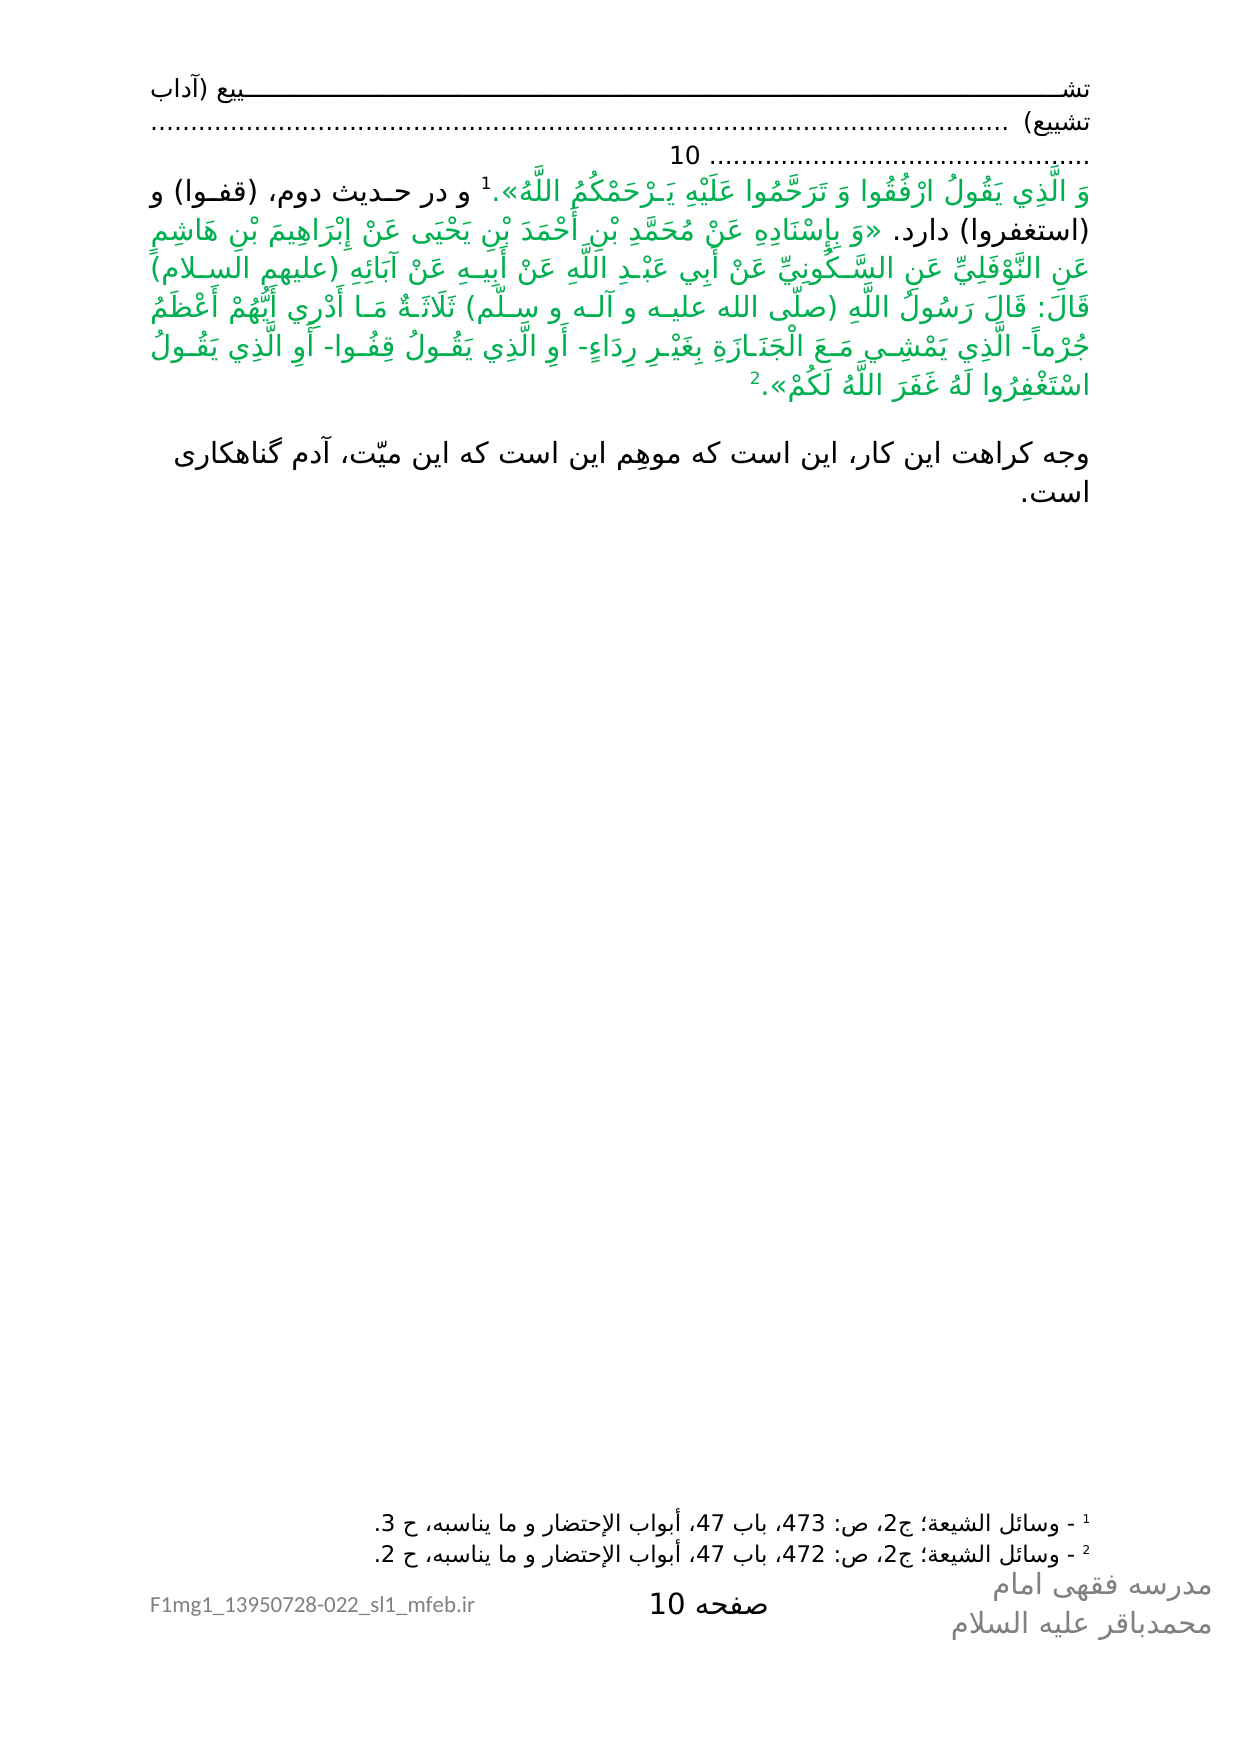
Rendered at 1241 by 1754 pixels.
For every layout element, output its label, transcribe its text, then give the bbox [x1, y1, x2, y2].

text وجه کراهت این کار، این است که موهِم این است که این میّت، آدم گناهکاری است. [150, 437, 1090, 510]
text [150, 174, 1090, 403]
